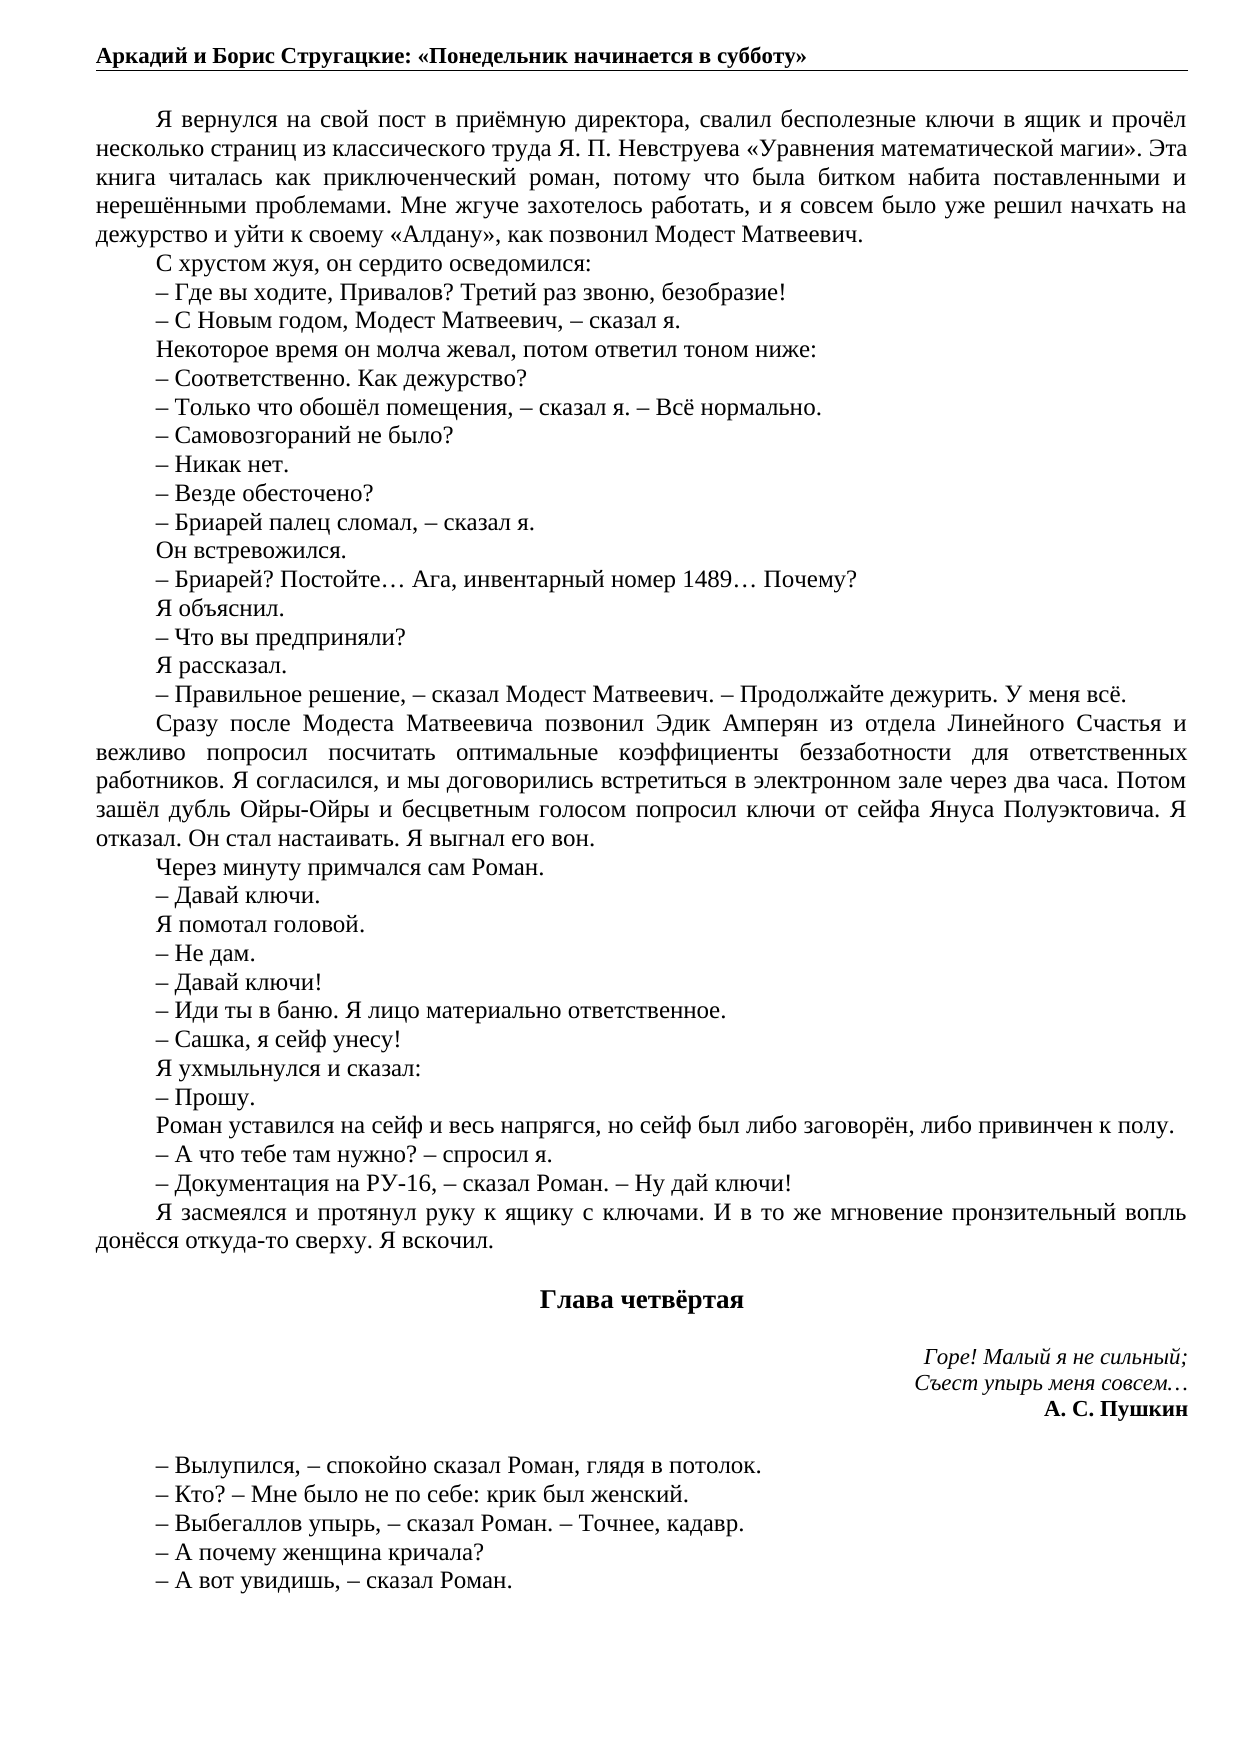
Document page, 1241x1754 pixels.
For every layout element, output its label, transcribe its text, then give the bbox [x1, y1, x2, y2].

text Я засмеялся и протянул руку к ящику с ключами. И в то же мгновение пронзительный вопль донёсся откуда-то сверху. Я вскочил. [96, 1197, 1188, 1254]
text Я ухмыльнулся и сказал: [96, 1053, 1188, 1082]
text – Выбегаллов упырь, – сказал Роман. – Точнее, кадавр. [96, 1508, 1188, 1537]
text Я помотал головой. [96, 909, 1188, 938]
text – Сашка, я сейф унесу! [96, 1024, 1188, 1053]
text Некоторое время он молча жевал, потом ответил тоном ниже: [96, 334, 1188, 363]
text – Документация на РУ-16, – сказал Роман. – Ну дай ключи! [96, 1168, 1188, 1197]
text – Бриарей палец сломал, – сказал я. [96, 507, 1188, 535]
text Я объяснил. [96, 593, 1188, 622]
text – Давай ключи! [96, 967, 1188, 995]
text – Никак нет. [96, 449, 1188, 478]
text Роман уставился на сейф и весь напрягся, но сейф был либо заговорён, либо привинчен к полу. [96, 1110, 1188, 1139]
text Горе! Малый я не сильный; [158, 1343, 1188, 1369]
text – Давай ключи. [96, 880, 1188, 909]
text – Не дам. [96, 938, 1188, 967]
text Я вернулся на свой пост в приёмную директора, свалил бесполезные ключи в ящик и прочёл несколько страниц из классического труда Я. П. Невструева «Уравнения математической магии». Эта книга читалась как приключенческий роман, потому что была битком набита поставленными и нерешёнными проблемами. Мне жгуче захотелось работать, и я совсем было уже решил начхать на дежурство и уйти к своему «Алдану», как позвонил Модест Матвеевич. [96, 104, 1188, 248]
text – Прошу. [96, 1082, 1188, 1110]
text С хрустом жуя, он сердито осведомился: [96, 248, 1188, 277]
text – Вылупился, – спокойно сказал Роман, глядя в потолок. [96, 1451, 1188, 1479]
text А. С. Пушкин [158, 1396, 1188, 1422]
text Сразу после Модеста Матвеевича позвонил Эдик Амперян из отдела Линейного Счастья и вежливо попросил посчитать оптимальные коэффициенты беззаботности для ответственных работников. Я согласился, и мы договорились встретиться в электронном зале через два часа. Потом зашёл дубль Ойры-Ойры и бесцветным голосом попросил ключи от сейфа Януса Полуэктовича. Я отказал. Он стал настаивать. Я выгнал его вон. [96, 708, 1188, 852]
text – Кто? – Мне было не по себе: крик был женский. [96, 1479, 1188, 1508]
text – Правильное решение, – сказал Модест Матвеевич. – Продолжайте дежурить. У меня всё. [96, 679, 1188, 708]
text – А вот увидишь, – сказал Роман. [96, 1566, 1188, 1594]
text Я рассказал. [96, 650, 1188, 679]
text Через минуту примчался сам Роман. [96, 852, 1188, 880]
text – Везде обесточено? [96, 478, 1188, 507]
text – Самовозгораний не было? [96, 420, 1188, 449]
text Съест упырь меня совсем… [158, 1369, 1188, 1396]
subtitle Глава четвёртая [96, 1283, 1188, 1314]
text – А что тебе там нужно? – спросил я. [96, 1139, 1188, 1168]
text Он встревожился. [96, 535, 1188, 564]
text – С Новым годом, Модест Матвеевич, – сказал я. [96, 305, 1188, 334]
text – Где вы ходите, Привалов? Третий раз звоню, безобразие! [96, 277, 1188, 305]
text – А почему женщина кричала? [96, 1537, 1188, 1566]
text – Иди ты в баню. Я лицо материально ответственное. [96, 995, 1188, 1024]
text – Бриарей? Постойте… Ага, инвентарный номер 1489… Почему? [96, 564, 1188, 593]
text – Только что обошёл помещения, – сказал я. – Всё нормально. [96, 392, 1188, 420]
text – Соответственно. Как дежурство? [96, 363, 1188, 392]
text – Что вы предприняли? [96, 622, 1188, 650]
